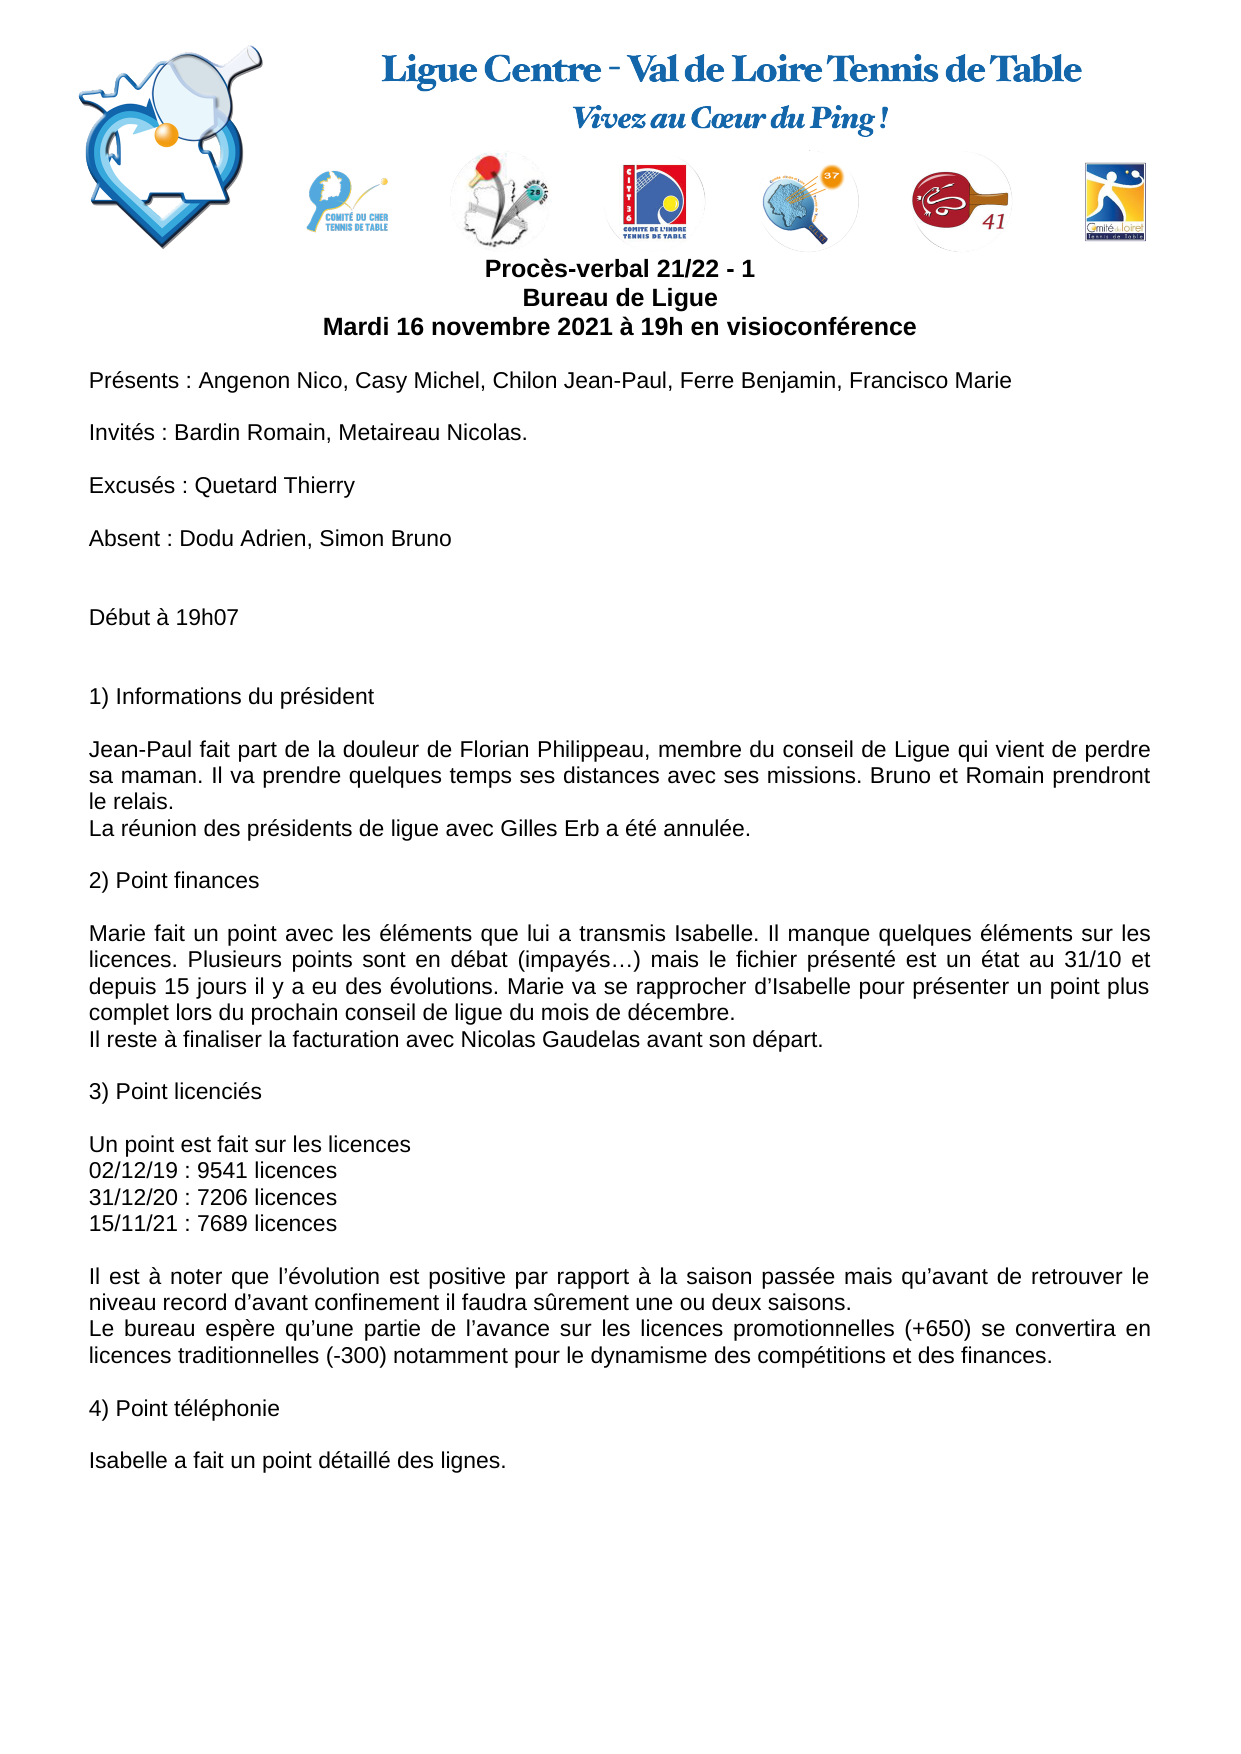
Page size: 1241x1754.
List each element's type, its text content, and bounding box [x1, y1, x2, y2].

text La réunion des présidents de ligue avec Gilles Erb a été annulée. [89, 815, 1152, 841]
text Le bureau espère qu’une partie de l’avance sur les licences promotionnelles (+650) se convertira en licences traditionnelles (-300) notamment pour le dynamisme des compétitions et des finances. [89, 1315, 1152, 1368]
text Mardi 16 novembre 2021 à 19h en visioconférence [89, 312, 1152, 340]
text Bureau de Ligue [89, 283, 1152, 312]
text Procès-verbal 21/22 - 1 [89, 105, 1152, 283]
text Présents : Angenon Nico, Casy Michel, Chilon Jean-Paul, Ferre Benjamin, Francisco Marie [89, 367, 1152, 393]
text Il reste à finaliser la facturation avec Nicolas Gaudelas avant son départ. [89, 1026, 1152, 1052]
text Jean-Paul fait part de la douleur de Florian Philippeau, membre du conseil de Ligue qui vient de perdre sa maman. Il va prendre quelques temps ses distances avec ses missions. Bruno et Romain prendront le relais. [89, 736, 1152, 815]
text Début à 19h07 [89, 604, 1152, 630]
text 31/12/20 : 7206 licences [89, 1184, 1152, 1210]
text 2) Point finances [89, 867, 1152, 894]
text 1) Informations du président [89, 683, 1152, 709]
text 15/11/21 : 7689 licences [89, 1210, 1152, 1236]
text Absent : Dodu Adrien, Simon Bruno [89, 525, 1152, 551]
text Un point est fait sur les licences [89, 1131, 1152, 1157]
text 4) Point téléphonie [89, 1394, 1152, 1421]
text 3) Point licenciés [89, 1078, 1152, 1104]
text Marie fait un point avec les éléments que lui a transmis Isabelle. Il manque quelques éléments sur les licences. Plusieurs points sont en débat (impayés…) mais le fichier présenté est un état au 31/10 et depuis 15 jours il y a eu des évolutions. Marie va se rapprocher d’Isabelle pour présenter un point plus complet lors du prochain conseil de ligue du mois de décembre. [89, 920, 1152, 1026]
text Invités : Bardin Romain, Metaireau Nicolas. [89, 419, 1152, 446]
picture [0, 41, 1241, 254]
text Il est à noter que l’évolution est positive par rapport à la saison passée mais qu’avant de retrouver le niveau record d’avant confinement il faudra sûrement une ou deux saisons. [89, 1263, 1152, 1315]
text 02/12/19 : 9541 licences [89, 1157, 1152, 1184]
text Excusés : Quetard Thierry [89, 472, 1152, 498]
text Isabelle a fait un point détaillé des lignes. [89, 1447, 1152, 1473]
